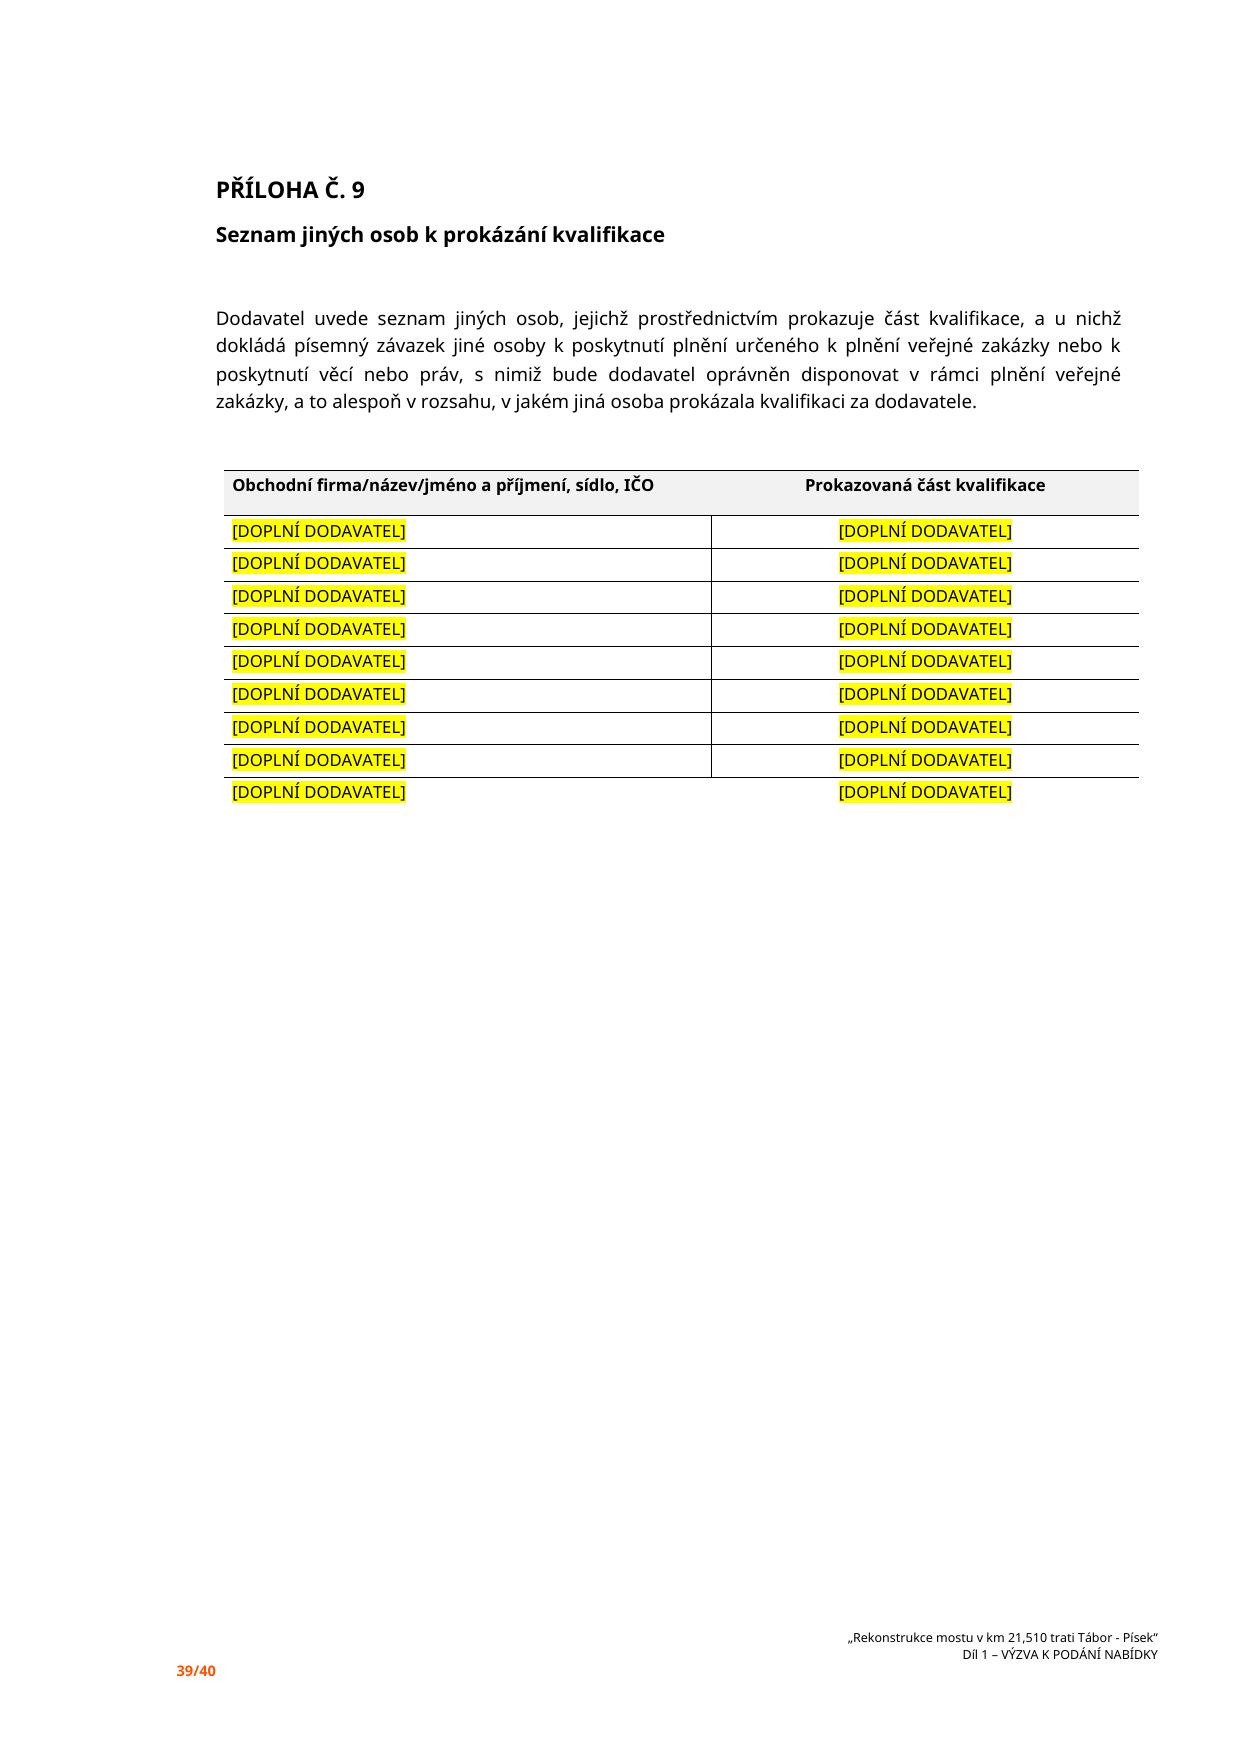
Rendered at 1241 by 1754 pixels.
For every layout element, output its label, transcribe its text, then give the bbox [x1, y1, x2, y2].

table_cell [DOPLNÍ DODAVATEL] [224, 614, 711, 646]
table_cell [DOPLNÍ DODAVATEL] [712, 549, 1139, 581]
table_cell [DOPLNÍ DODAVATEL] [224, 713, 711, 744]
table_header Obchodní firma/název/jméno a příjmení, sídlo, IČO [224, 471, 711, 515]
table_cell [DOPLNÍ DODAVATEL] [712, 582, 1139, 613]
table_cell [DOPLNÍ DODAVATEL] [224, 582, 711, 613]
text Seznam jiných osob k prokázání kvalifikace [216, 221, 1122, 249]
table_cell [DOPLNÍ DODAVATEL] [711, 778, 1139, 809]
table_cell [DOPLNÍ DODAVATEL] [224, 549, 711, 581]
table_cell [DOPLNÍ DODAVATEL] [712, 713, 1139, 744]
table_cell [DOPLNÍ DODAVATEL] [712, 680, 1139, 711]
table_cell [DOPLNÍ DODAVATEL] [224, 647, 711, 679]
table_cell [DOPLNÍ DODAVATEL] [712, 516, 1139, 548]
table_cell [DOPLNÍ DODAVATEL] [712, 614, 1139, 646]
table_cell [DOPLNÍ DODAVATEL] [224, 778, 711, 809]
table_cell [DOPLNÍ DODAVATEL] [224, 745, 711, 777]
table_cell [DOPLNÍ DODAVATEL] [712, 647, 1139, 679]
table_cell [DOPLNÍ DODAVATEL] [224, 680, 711, 711]
table_header Prokazovaná část kvalifikace [711, 471, 1139, 515]
text Dodavatel uvede seznam jiných osob, jejichž prostřednictvím prokazuje část kvalifikace, a u nichž dokládá písemný závazek jiné osoby k poskytnutí plnění určeného k plnění veřejné zakázky nebo k poskytnutí věcí nebo práv, s nimiž bude dodavatel oprávněn disponovat v rámci plnění veřejné zakázky, a to alespoň v rozsahu, v jakém jiná osoba prokázala kvalifikaci za dodavatele. [216, 305, 1122, 414]
text Příloha č. 9 [216, 174, 1122, 205]
table_cell [DOPLNÍ DODAVATEL] [712, 745, 1139, 777]
table_cell [DOPLNÍ DODAVATEL] [224, 516, 711, 548]
